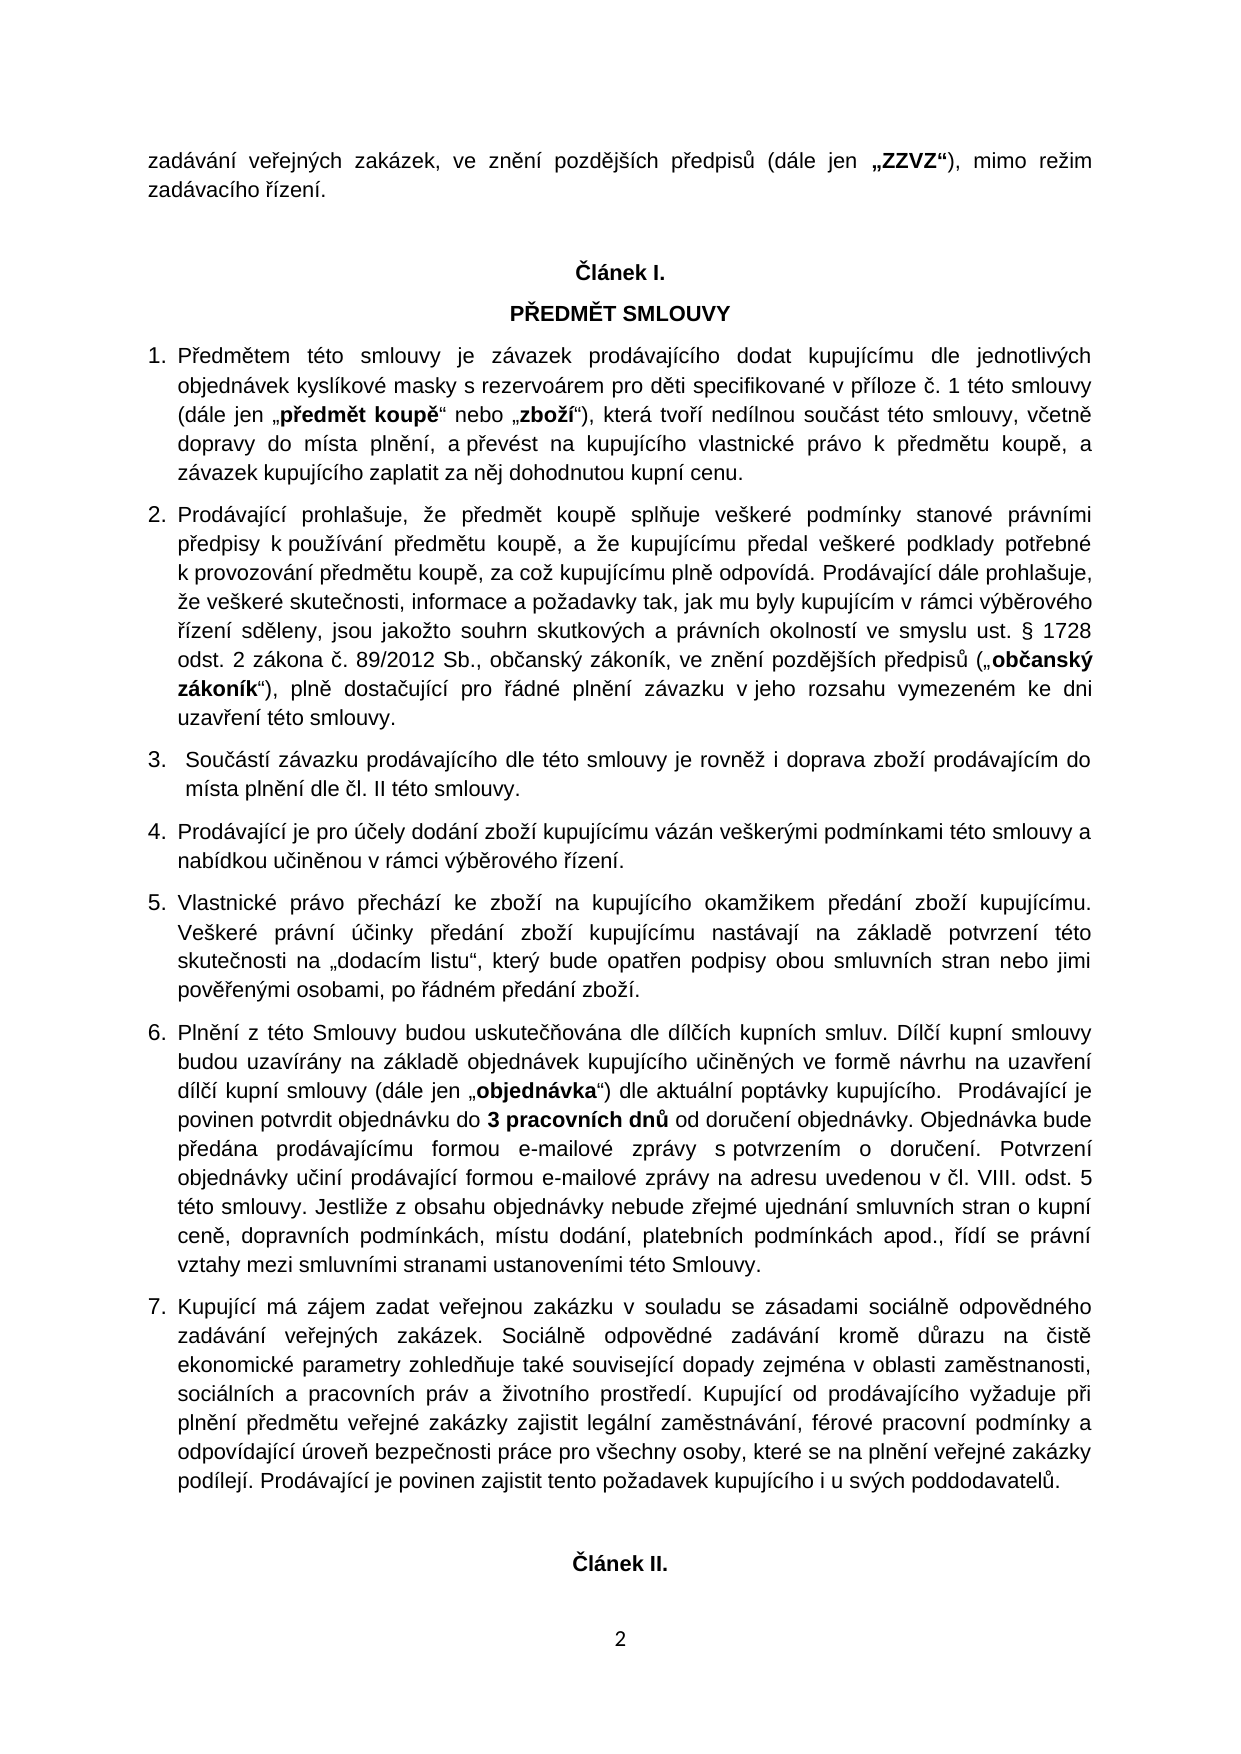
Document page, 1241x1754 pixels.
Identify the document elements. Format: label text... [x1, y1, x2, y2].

list Součástí závazku prodávajícího dle této smlouvy je rovněž i doprava zboží prodávajícím do místa plnění dle čl. II této smlouvy. [148, 746, 1093, 801]
text PŘEDMĚT SMLOUVY [148, 301, 1093, 326]
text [148, 148, 1093, 202]
text Článek II. [148, 1551, 1093, 1576]
list Prodávající prohlašuje, že předmět koupě splňuje veškeré podmínky stanové právními předpisy k používání předmětu koupě, a že kupujícímu předal veškeré podklady potřebné k provozování předmětu koupě, za což kupujícímu plně odpovídá. Prodávající dále prohlašuje, že veškeré skutečnosti, informace a požadavky tak, jak mu byly kupujícím v rámci výběrového řízení sděleny, jsou jakožto souhrn skutkových a právních okolností ve smyslu ust. § 1728 odst. 2 zákona č. 89/2012 Sb., občanský zákoník, ve znění pozdějších předpisů („občanský zákoník“), plně dostačující pro řádné plnění závazku v jeho rozsahu vymezeném ke dni uzavření této smlouvy. [148, 501, 1093, 730]
text Článek I. [148, 259, 1093, 285]
list Vlastnické právo přechází ke zboží na kupujícího okamžikem předání zboží kupujícímu. Veškeré právní účinky předání zboží kupujícímu nastávají na základě potvrzení této skutečnosti na „dodacím listu“, který bude opatřen podpisy obou smluvních stran nebo jimi pověřenými osobami, po řádném předání zboží. [148, 889, 1093, 1002]
list Předmětem této smlouvy je závazek prodávajícího dodat kupujícímu dle jednotlivých objednávek kyslíkové masky s rezervoárem pro děti specifikované v příloze č. 1 této smlouvy (dále jen „předmět koupě“ nebo „zboží“), která tvoří nedílnou součást této smlouvy, včetně dopravy do místa plnění, a převést na kupujícího vlastnické právo k předmětu koupě, a závazek kupujícího zaplatit za něj dohodnutou kupní cenu. [148, 342, 1093, 484]
list Plnění z této Smlouvy budou uskutečňována dle dílčích kupních smluv. Dílčí kupní smlouvy budou uzavírány na základě objednávek kupujícího učiněných ve formě návrhu na uzavření dílčí kupní smlouvy (dále jen „objednávka“) dle aktuální poptávky kupujícího. Prodávající je povinen potvrdit objednávku do 3 pracovních dnů od doručení objednávky. Objednávka bude předána prodávajícímu formou e-mailové zprávy s potvrzením o doručení. Potvrzení objednávky učiní prodávající formou e-mailové zprávy na adresu uvedenou v čl. VIII. odst. 5 této smlouvy. Jestliže z obsahu objednávky nebude zřejmé ujednání smluvních stran o kupní ceně, dopravních podmínkách, místu dodání, platebních podmínkách apod., řídí se právní vztahy mezi smluvními stranami ustanoveními této Smlouvy. [148, 1019, 1093, 1277]
list Kupující má zájem zadat veřejnou zakázku v souladu se zásadami sociálně odpovědného zadávání veřejných zakázek. Sociálně odpovědné zadávání kromě důrazu na čistě ekonomické parametry zohledňuje také související dopady zejména v oblasti zaměstnanosti, sociálních a pracovních práv a životního prostředí. Kupující od prodávajícího vyžaduje při plnění předmětu veřejné zakázky zajistit legální zaměstnávání, férové pracovní podmínky a odpovídající úroveň bezpečnosti práce pro všechny osoby, které se na plnění veřejné zakázky podílejí. Prodávající je povinen zajistit tento požadavek kupujícího i u svých poddodavatelů. [148, 1293, 1093, 1493]
list Prodávající je pro účely dodání zboží kupujícímu vázán veškerými podmínkami této smlouvy a nabídkou učiněnou v rámci výběrového řízení. [148, 818, 1093, 873]
